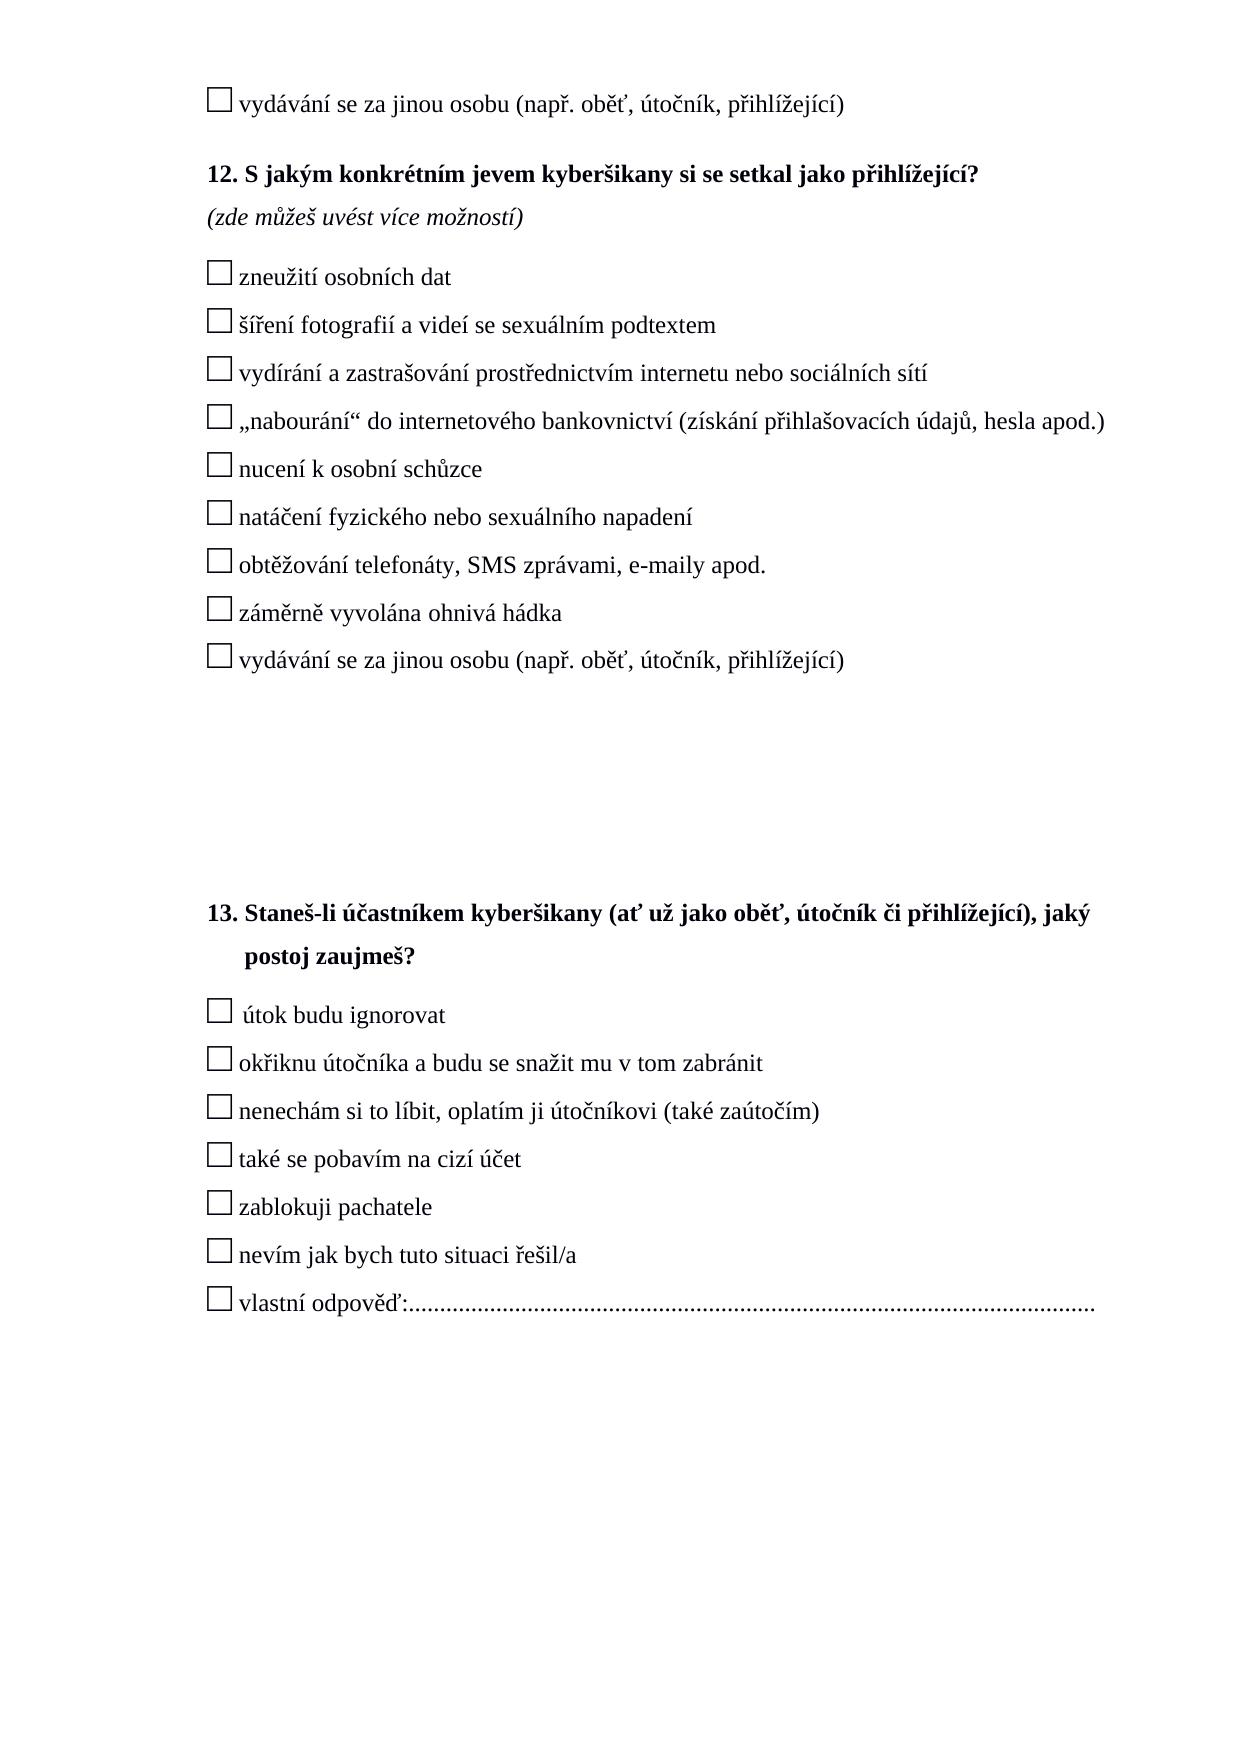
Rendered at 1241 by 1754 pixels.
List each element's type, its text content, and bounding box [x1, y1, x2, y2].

text □ zneužití osobních dat [207, 247, 1122, 294]
text □ nucení k osobní schůzce [207, 438, 1122, 486]
text □ útok budu ignorovat [207, 984, 1122, 1032]
text 13. Staneš-li účastníkem kyberšikany (ať už jako oběť, útočník či přihlížející), jaký [207, 898, 1122, 927]
text postoj zaujmeš? [207, 941, 1122, 970]
text □ nenechám si to líbit, oplatím ji útočníkovi (také zaútočím) [207, 1080, 1122, 1128]
text (zde můžeš uvést více možností) [207, 202, 1122, 231]
text □ „nabourání“ do internetového bankovnictví (získání přihlašovacích údajů, hesla apod.) [207, 390, 1122, 438]
text □ nevím jak bych tuto situaci řešil/a [207, 1224, 1122, 1272]
text □ vydírání a zastrašování prostřednictvím internetu nebo sociálních sítí [207, 342, 1122, 390]
text □ obtěžování telefonáty, SMS zprávami, e-maily apod. [207, 534, 1122, 582]
text □ záměrně vyvolána ohnivá hádka [207, 582, 1122, 630]
text □ také se pobavím na cizí účet [207, 1128, 1122, 1176]
text □ šíření fotografií a videí se sexuálním podtextem [207, 294, 1122, 342]
text □ okřiknu útočníka a budu se snažit mu v tom zabránit [207, 1032, 1122, 1080]
text □ vlastní odpověď:.............................................................................................................. [207, 1272, 1122, 1320]
text □ natáčení fyzického nebo sexuálního napadení [207, 486, 1122, 534]
text □ zablokuji pachatele [207, 1176, 1122, 1224]
text 12. S jakým konkrétním jevem kyberšikany si se setkal jako přihlížející? [207, 159, 1122, 188]
text □ vydávání se za jinou osobu (např. oběť, útočník, přihlížející) [207, 74, 1122, 122]
text □ vydávání se za jinou osobu (např. oběť, útočník, přihlížející) [207, 630, 1122, 678]
